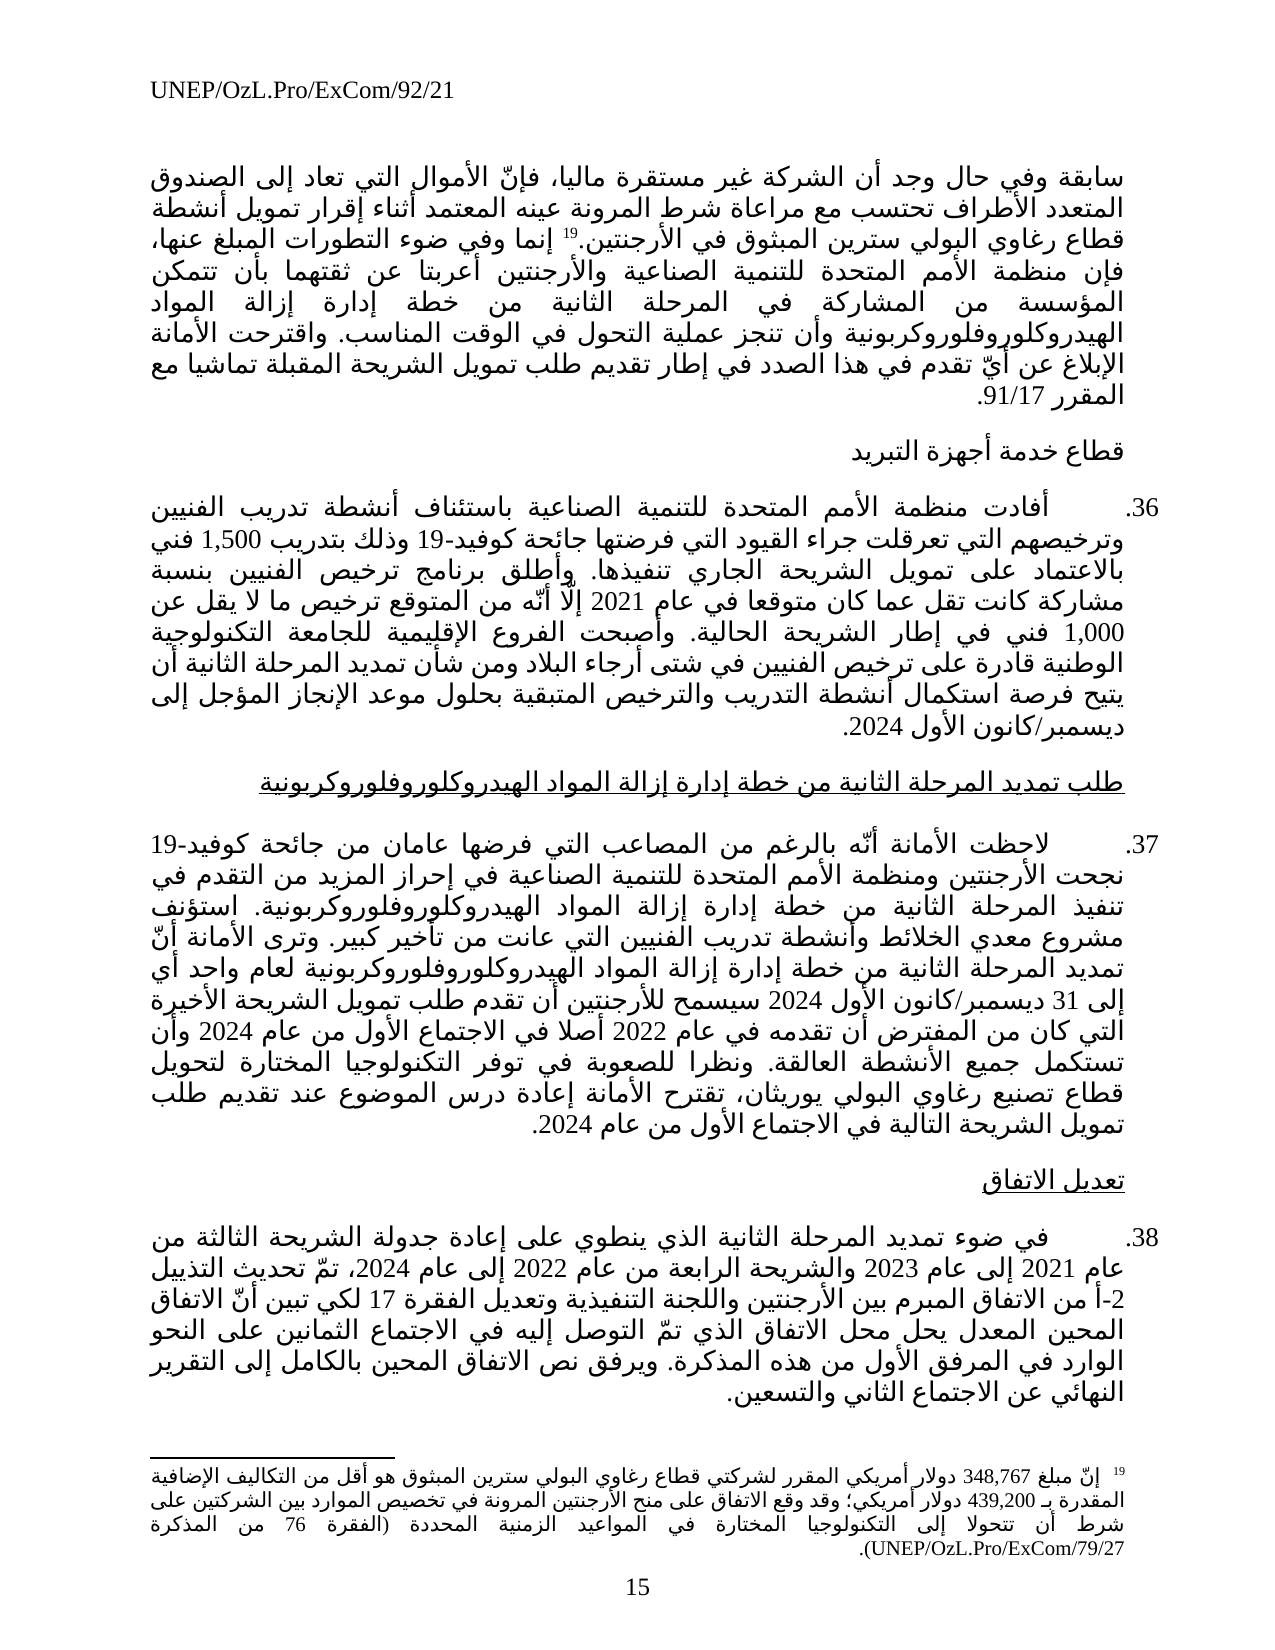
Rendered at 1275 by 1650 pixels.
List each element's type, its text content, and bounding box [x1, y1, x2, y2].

list طلب تمديد المرحلة الثانية من خطة إدارة إزالة المواد الهيدروكلوروفلوروكربونية [150, 766, 1124, 797]
subtitle لاحظت الأمانة أنّه بالرغم من المصاعب التي فرضها عامان من جائحة كوفيد-19 نجحت الأرجنتين ومنظمة الأمم المتحدة للتنمية الصناعية في إحراز المزيد من التقدم في تنفيذ المرحلة الثانية من خطة إدارة إزالة المواد الهيدروكلوروفلوروكربونية. استؤنف مشروع معدي الخلائط وأنشطة تدريب الفنيين التي عانت من تأخير كبير. وترى الأمانة أنّ تمديد المرحلة الثانية من خطة إدارة إزالة المواد الهيدروكلوروفلوروكربونية لعام واحد أي إلى 31 ديسمبر/كانون الأول 2024 سيسمح للأرجنتين أن تقدم طلب تمويل الشريحة الأخيرة التي كان من المفترض أن تقدمه في عام 2022 أصلا في الاجتماع الأول من عام 2024 وأن تستكمل جميع الأنشطة العالقة. ونظرا للصعوبة في توفر التكنولوجيا المختارة لتحويل قطاع تصنيع رغاوي البولي يوريثان، تقترح الأمانة إعادة درس الموضوع عند تقديم طلب تمويل الشريحة التالية في الاجتماع الأول من عام 2024. [150, 828, 1125, 1139]
subtitle تعديل الاتفاق [150, 1164, 1125, 1196]
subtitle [150, 161, 1125, 410]
subtitle قطاع خدمة أجهزة التبريد [150, 435, 1125, 467]
subtitle في ضوء تمديد المرحلة الثانية الذي ينطوي على إعادة جدولة الشريحة الثالثة من عام 2021 إلى عام 2023 والشريحة الرابعة من عام 2022 إلى عام 2024، تمّ تحديث التذييل 2-أ من الاتفاق المبرم بين الأرجنتين واللجنة التنفيذية وتعديل الفقرة 17 لكي تبين أنّ الاتفاق المحين المعدل يحل محل الاتفاق الذي تمّ التوصل إليه في الاجتماع الثمانين على النحو الوارد في المرفق الأول من هذه المذكرة. ويرفق نص الاتفاق المحين بالكامل إلى التقرير النهائي عن الاجتماع الثاني والتسعين. [150, 1221, 1125, 1407]
subtitle أفادت منظمة الأمم المتحدة للتنمية الصناعية باستئناف أنشطة تدريب الفنيين وترخيصهم التي تعرقلت جراء القيود التي فرضتها جائحة كوفيد-19 وذلك بتدريب 1,500 فني بالاعتماد على تمويل الشريحة الجاري تنفيذها. وأطلق برنامج ترخيص الفنيين بنسبة مشاركة كانت تقل عما كان متوقعا في عام 2021 إلّا أنّه من المتوقع ترخيص ما لا يقل عن 1,000 فني في إطار الشريحة الحالية. وأصبحت الفروع الإقليمية للجامعة التكنولوجية الوطنية قادرة على ترخيص الفنيين في شتى أرجاء البلاد ومن شأن تمديد المرحلة الثانية أن يتيح فرصة استكمال أنشطة التدريب والترخيص المتبقية بحلول موعد الإنجاز المؤجل إلى ديسمبر/كانون الأول 2024. [150, 492, 1125, 741]
